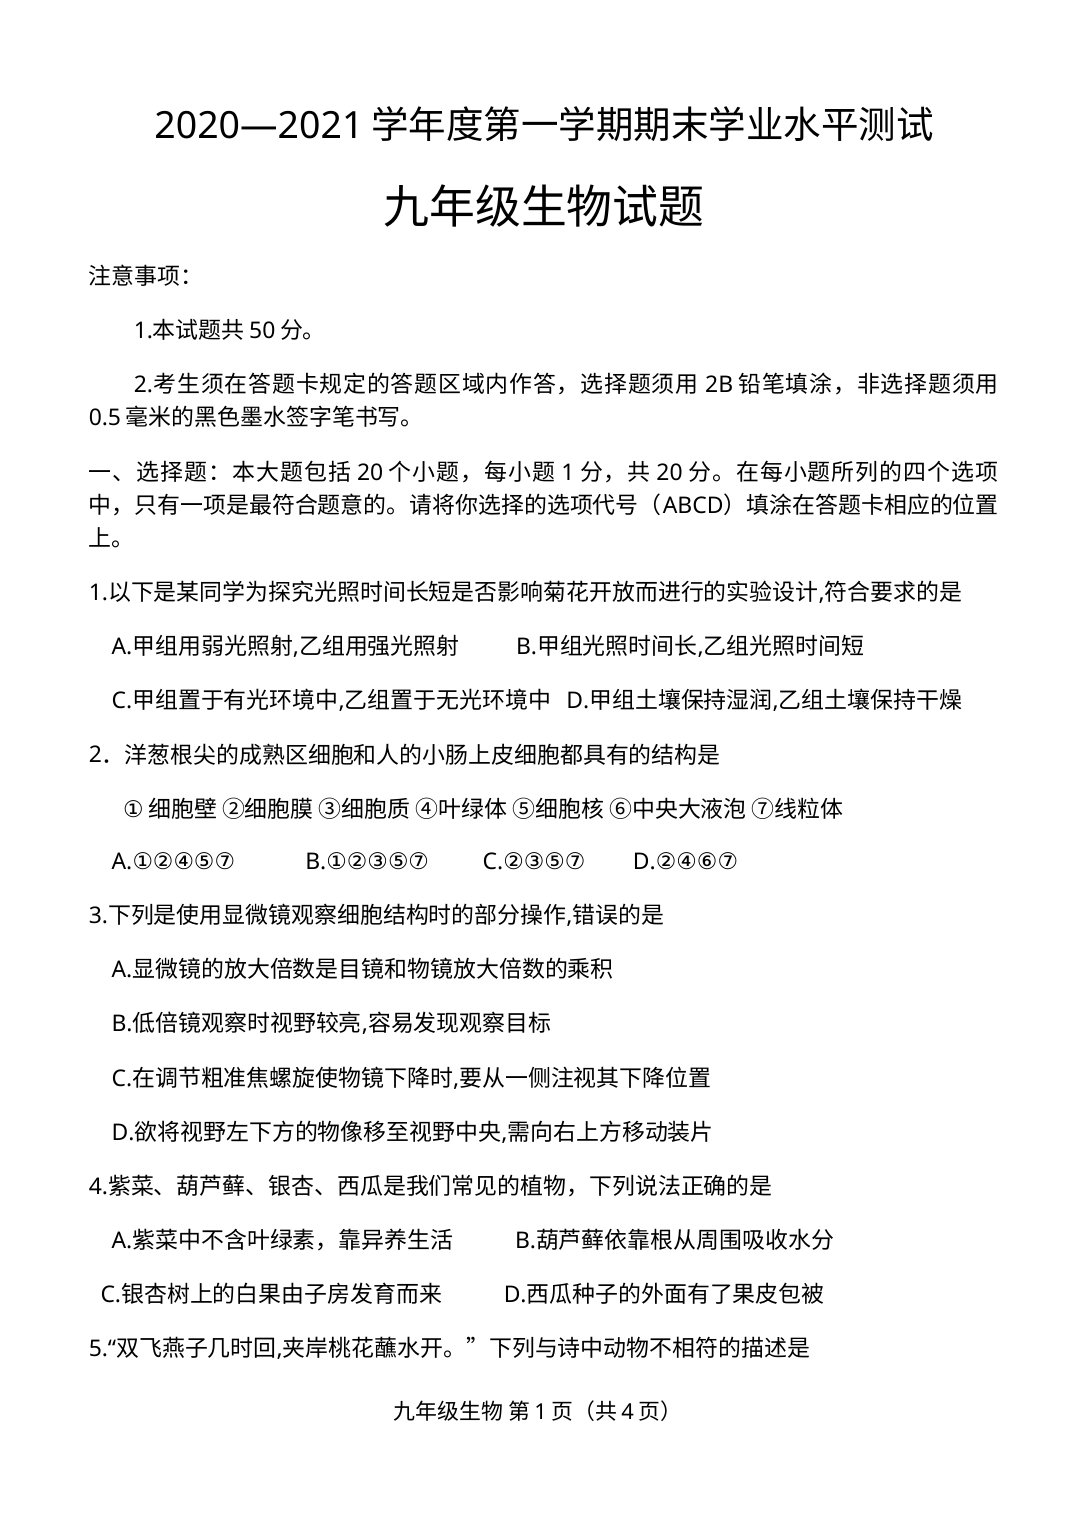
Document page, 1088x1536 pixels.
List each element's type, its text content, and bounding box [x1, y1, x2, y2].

text 4.紫菜、葫芦藓、银杏、西瓜是我们常见的植物，下列说法正确的是 [88, 1168, 999, 1201]
text 注意事项： [88, 258, 999, 291]
text ①细胞壁 ②细胞膜 ③细胞质 ④叶绿体 ⑤细胞核 ⑥中央大液泡 ⑦线粒体 [88, 791, 999, 824]
text 2020—2021学年度第一学期期末学业水平测试 [88, 95, 999, 149]
text A.甲组用弱光照射,乙组用强光照射 B.甲组光照时间长,乙组光照时间短 [88, 628, 999, 662]
text 1.本试题共50分。 [88, 312, 999, 345]
text 3.下列是使用显微镜观察细胞结构时的部分操作,错误的是 [88, 897, 999, 930]
text A.①②④⑤⑦ B.①②③⑤⑦ C.②③⑤⑦ D.②④⑥⑦ [88, 845, 999, 876]
text 1.以下是某同学为探究光照时间长短是否影响菊花开放而进行的实验设计,符合要求的是 [88, 574, 999, 607]
text 2．洋葱根尖的成熟区细胞和人的小肠上皮细胞都具有的结构是 [88, 737, 999, 770]
text C.在调节粗准焦螺旋使物镜下降时,要从一侧注视其下降位置 [88, 1059, 999, 1093]
text A.显微镜的放大倍数是目镜和物镜放大倍数的乘积 [88, 951, 999, 984]
text C.银杏树上的白果由子房发育而来 D.西瓜种子的外面有了果皮包被 [88, 1276, 999, 1309]
text 一、选择题：本大题包括20个小题，每小题1分，共20分。在每小题所列的四个选项中，只有一项是最符合题意的。请将你选择的选项代号（ABCD）填涂在答题卡相应的位置上。 [88, 453, 999, 553]
text D.欲将视野左下方的物像移至视野中央,需向右上方移动装片 [88, 1114, 999, 1147]
text 九年级生物试题 [88, 170, 999, 237]
text 2.考生须在答题卡规定的答题区域内作答，选择题须用2B铅笔填涂，非选择题须用0.5毫米的黑色墨水签字笔书写。 [88, 366, 999, 432]
text 5.“双飞燕子几时回,夹岸桃花蘸水开。”下列与诗中动物不相符的描述是 [88, 1330, 999, 1364]
text C.甲组置于有光环境中,乙组置于无光环境中 D.甲组土壤保持湿润,乙组土壤保持干燥 [88, 682, 999, 716]
text B.低倍镜观察时视野较亮,容易发现观察目标 [88, 1005, 999, 1039]
text A.紫菜中不含叶绿素，靠异养生活 B.葫芦藓依靠根从周围吸收水分 [88, 1222, 999, 1255]
